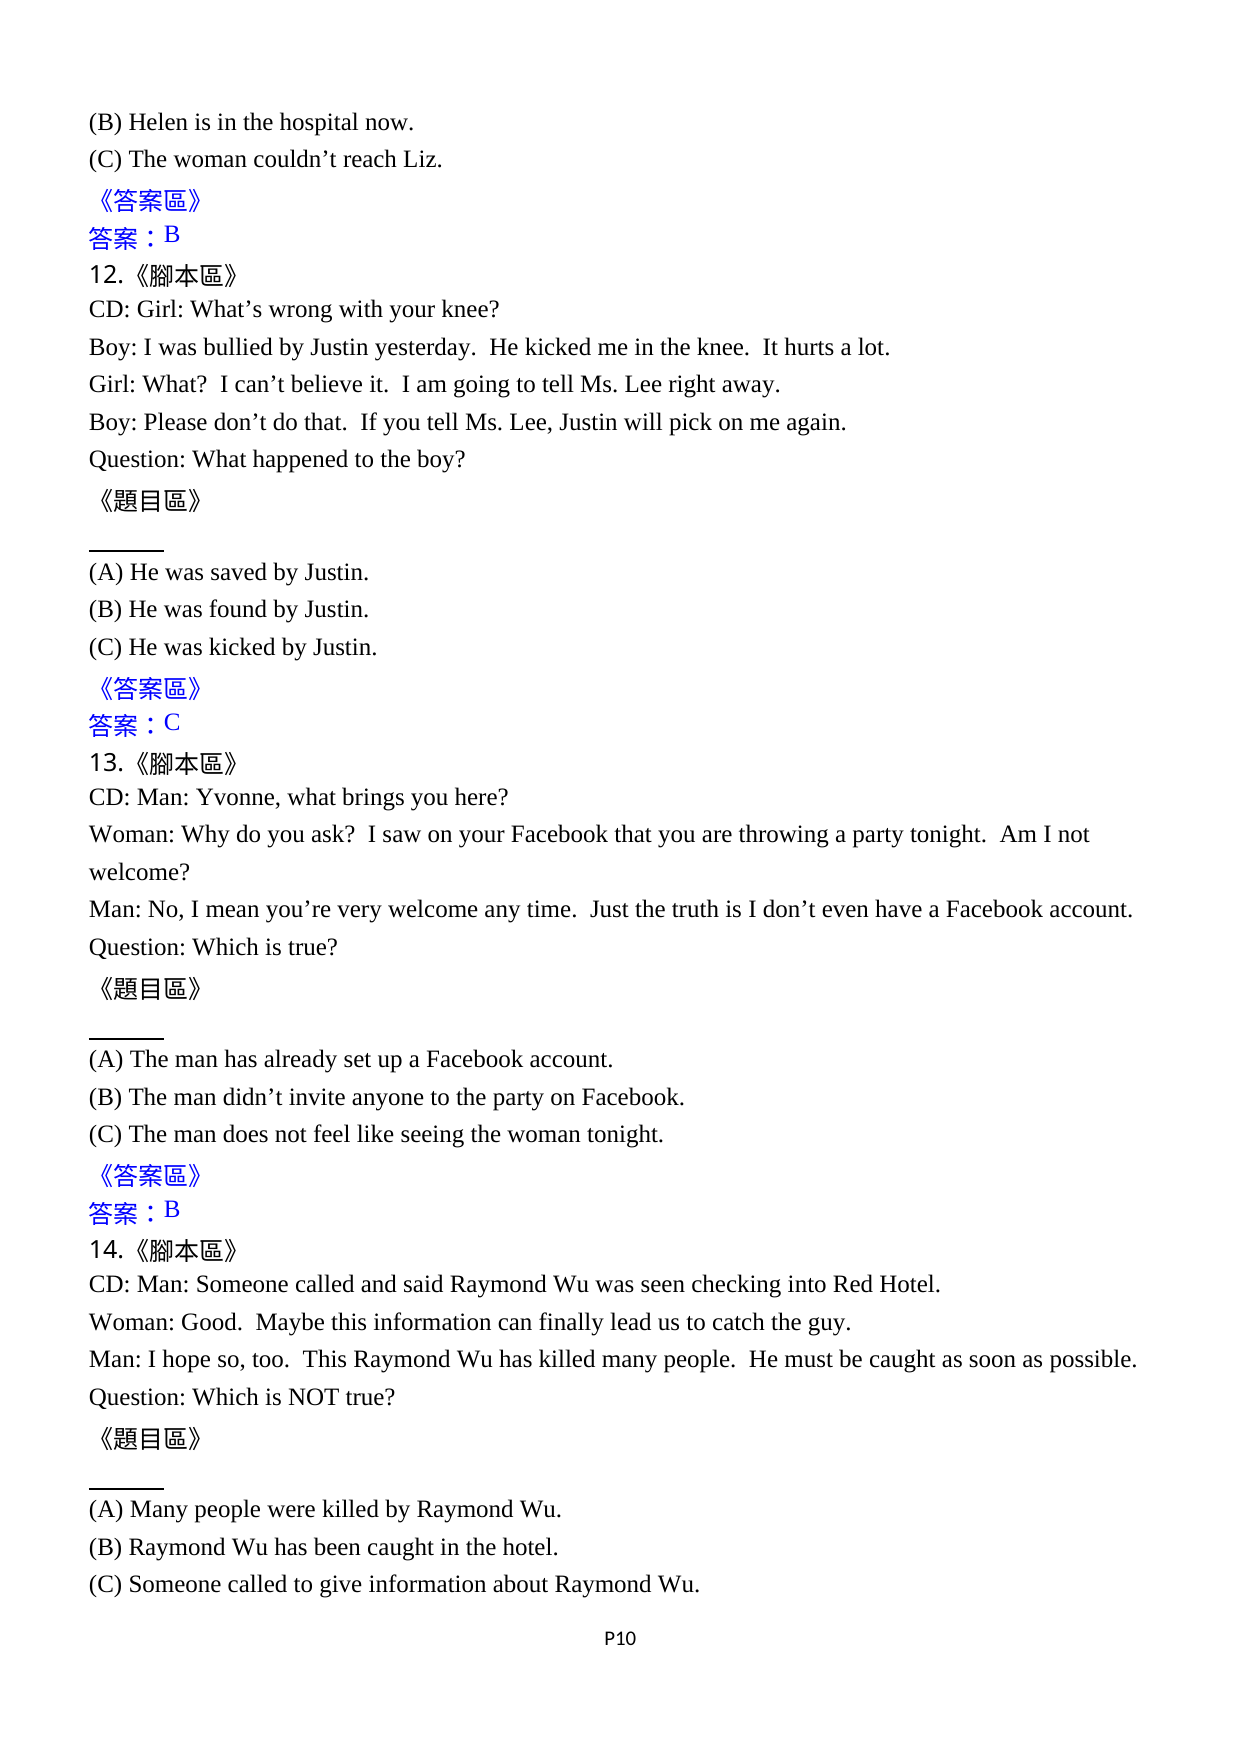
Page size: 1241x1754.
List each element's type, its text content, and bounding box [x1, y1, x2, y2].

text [89, 107, 1152, 182]
text 《答案區》 答案：B [89, 1157, 1152, 1232]
text 13.《腳本區》 CD: Man: Yvonne, what brings you here? Woman: Why do you ask? I saw on your Facebook that you are throwing a party tonight. Am I not welcome? Man: No, I mean you’re very welcome any time. Just the truth is I don’t even have a Facebook account. Question: Which is true? 《題目區》 (A) The man has already set up a Facebook account. (B) The man didn’t invite anyone to the party on Facebook. (C) The man does not feel like seeing the woman tonight. [89, 744, 1152, 1157]
text 12.《腳本區》 CD: Girl: What’s wrong with your knee? Boy: I was bullied by Justin yesterday. He kicked me in the knee. It hurts a lot. Girl: What? I can’t believe it. I am going to tell Ms. Lee right away. Boy: Please don’t do that. If you tell Ms. Lee, Justin will pick on me again. Question: What happened to the boy? 《題目區》 (A) He was saved by Justin. (B) He was found by Justin. (C) He was kicked by Justin. [89, 257, 1152, 669]
text 《答案區》 答案：C [89, 669, 1152, 744]
text 《答案區》 答案：B [89, 182, 1152, 257]
text 14.《腳本區》 CD: Man: Someone called and said Raymond Wu was seen checking into Red Hotel. Woman: Good. Maybe this information can finally lead us to catch the guy. Man: I hope so, too. This Raymond Wu has killed many people. He must be caught as soon as possible. Question: Which is NOT true? 《題目區》 (A) Many people were killed by Raymond Wu. (B) Raymond Wu has been caught in the hotel. (C) Someone called to give information about Raymond Wu. [89, 1232, 1152, 1607]
